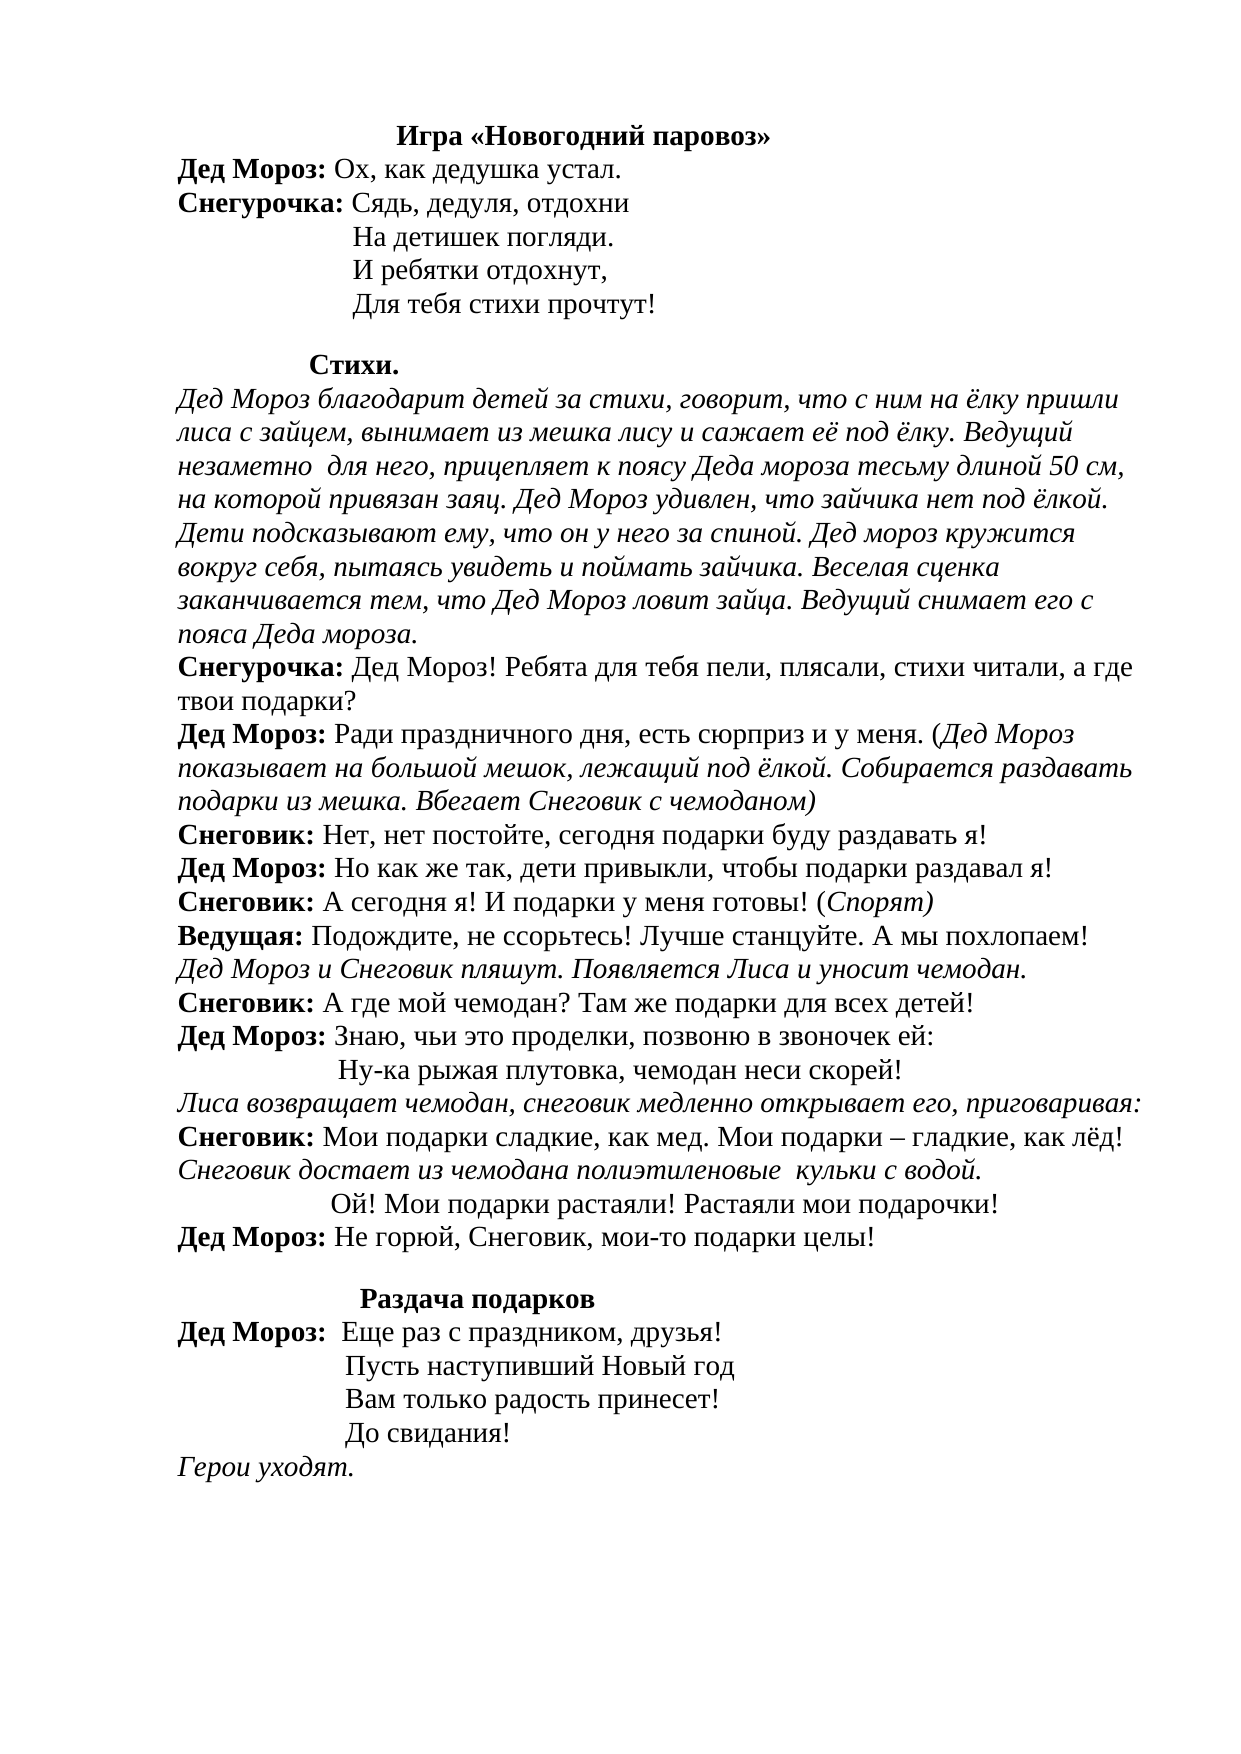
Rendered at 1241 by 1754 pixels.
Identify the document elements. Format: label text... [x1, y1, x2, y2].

text Ой! Мои подарки растаяли! Растаяли мои подарочки! [177, 1186, 1152, 1219]
text На детишек погляди. [177, 219, 1152, 252]
text Пусть наступивший Новый год [177, 1348, 1152, 1382]
text Герои уходят. [177, 1449, 1152, 1482]
text До свидания! [177, 1415, 1152, 1449]
text Стихи. [177, 347, 1152, 381]
text Снеговик: А сегодня я! И подарки у меня готовы! (Спорят) [177, 884, 1152, 918]
text Дед Мороз благодарит детей за стихи, говорит, что с ним на ёлку пришли лиса с зайцем, вынимает из мешка лису и сажает её под ёлку. Ведущий незаметно для него, прицепляет к поясу Деда мороза тесьму длиной 50 см, на которой привязан заяц. Дед Мороз удивлен, что зайчика нет под ёлкой. Дети подсказывают ему, что он у него за спиной. Дед мороз кружится вокруг себя, пытаясь увидеть и поймать зайчика. Веселая сценка заканчивается тем, что Дед Мороз ловит зайца. Ведущий снимает его с пояса Деда мороза. [177, 381, 1152, 649]
text Дед Мороз: Ради праздничного дня, есть сюрприз и у меня. (Дед Мороз показывает на большой мешок, лежащий под ёлкой. Собирается раздавать подарки из мешка. Вбегает Снеговик с чемоданом) [177, 716, 1152, 817]
text И ребятки отдохнут, [177, 252, 1152, 286]
text Снегурочка: Дед Мороз! Ребята для тебя пели, плясали, стихи читали, а где твои подарки? [177, 649, 1152, 716]
text Дед Мороз: Ох, как дедушка устал. [177, 152, 1152, 185]
text Вам только радость принесет! [177, 1382, 1152, 1415]
text Снеговик: Нет, нет постойте, сегодня подарки буду раздавать я! [177, 817, 1152, 851]
text Снеговик достает из чемодана полиэтиленовые кульки с водой. [177, 1152, 1152, 1186]
text Ну-ка рыжая плутовка, чемодан неси скорей! [177, 1052, 1152, 1085]
text Дед Мороз: Но как же так, дети привыкли, чтобы подарки раздавал я! [177, 851, 1152, 884]
text Раздача подарков [177, 1281, 1152, 1314]
text Для тебя стихи прочтут! [177, 286, 1152, 319]
text Снегурочка: Сядь, дедуля, отдохни [177, 185, 1152, 219]
text Снеговик: А где мой чемодан? Там же подарки для всех детей! [177, 985, 1152, 1018]
text Дед Мороз: Еще раз с праздником, друзья! [177, 1314, 1152, 1348]
text Дед Мороз: Знаю, чьи это проделки, позвоню в звоночек ей: [177, 1018, 1152, 1052]
text Дед Мороз: Не горюй, Снеговик, мои-то подарки целы! [177, 1219, 1152, 1253]
text Лиса возвращает чемодан, снеговик медленно открывает его, приговаривая: [177, 1085, 1152, 1119]
text Дед Мороз и Снеговик пляшут. Появляется Лиса и уносит чемодан. [177, 951, 1152, 985]
text Снеговик: Мои подарки сладкие, как мед. Мои подарки – гладкие, как лёд! [177, 1119, 1152, 1152]
text Ведущая: Подождите, не ссорьтесь! Лучше станцуйте. А мы похлопаем! [177, 918, 1152, 951]
text Игра «Новогодний паровоз» [177, 118, 1152, 152]
